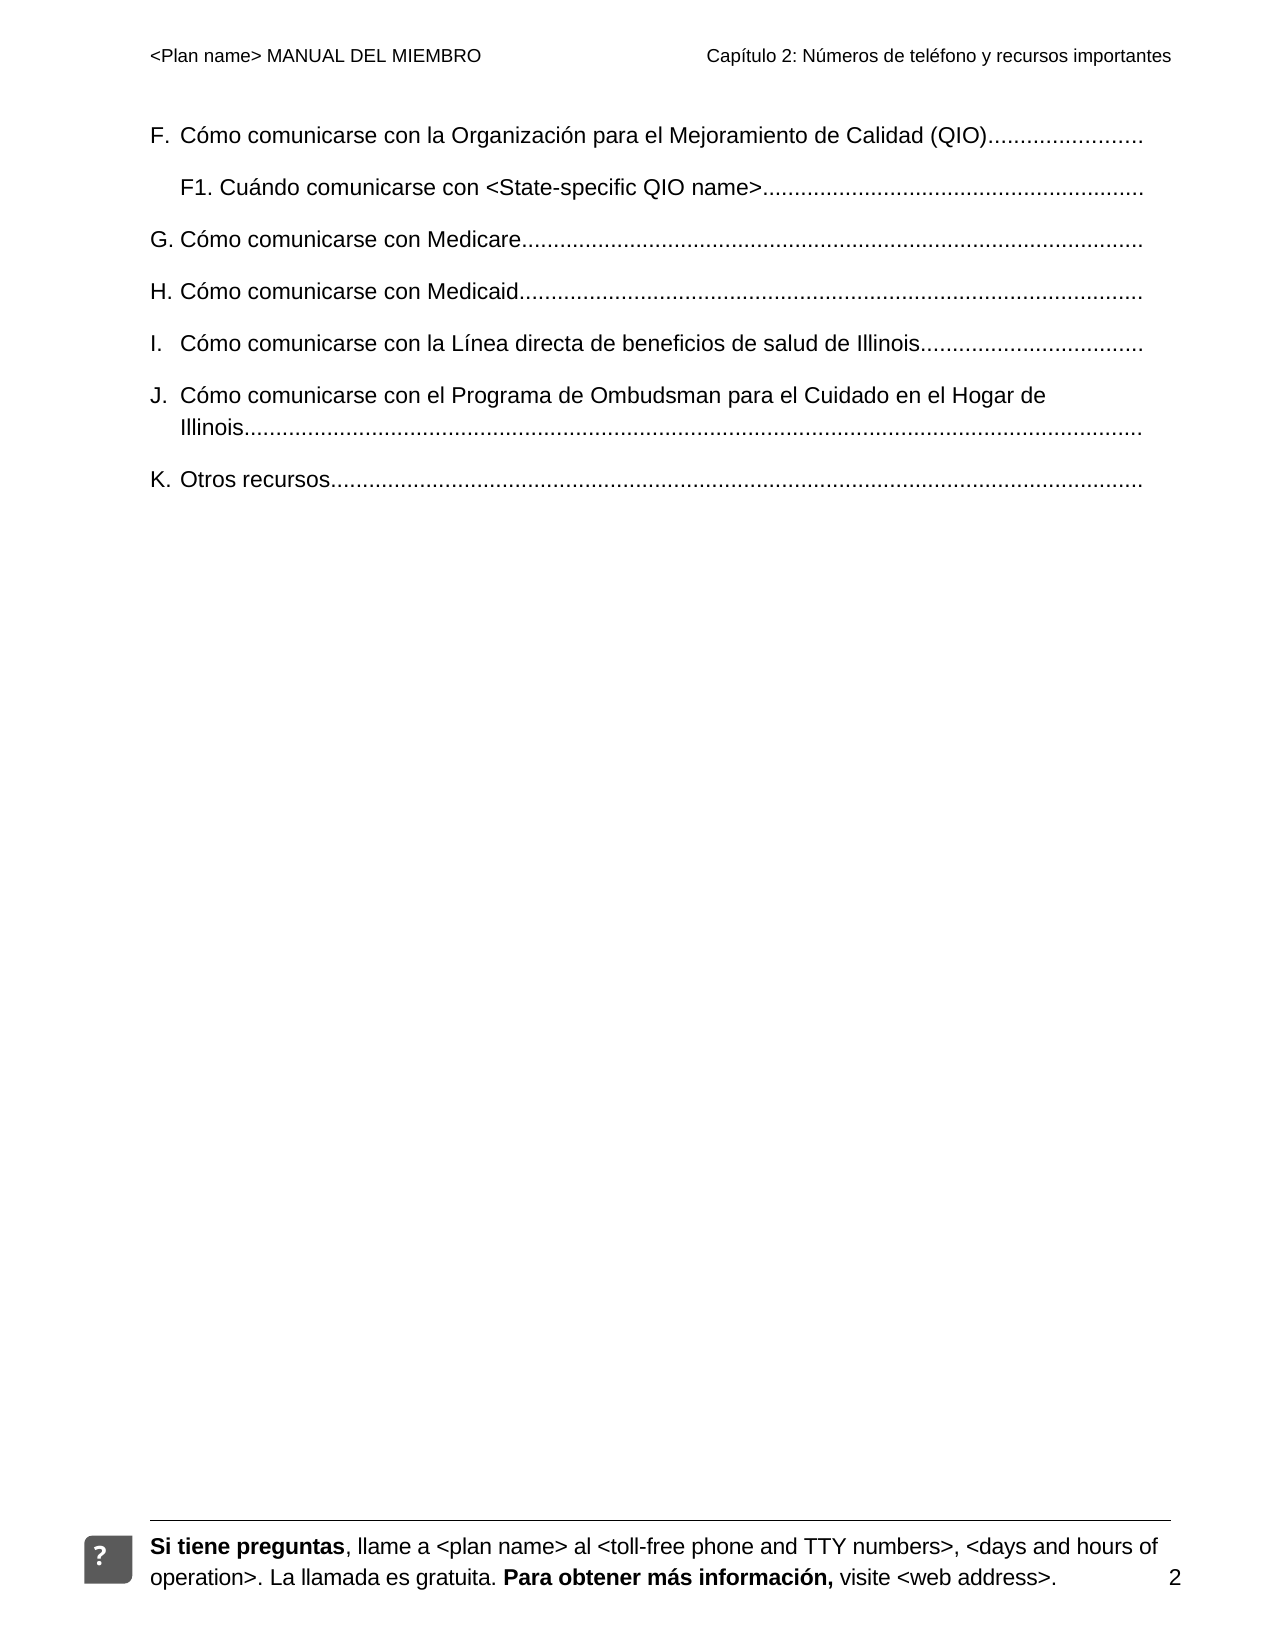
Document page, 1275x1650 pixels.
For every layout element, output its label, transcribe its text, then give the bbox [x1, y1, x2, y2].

text I. Cómo comunicarse con la Línea directa de beneficios de salud de Illinois 15 [150, 327, 1096, 358]
text G. Cómo comunicarse con Medicare 13 [150, 223, 1096, 254]
text J. Cómo comunicarse con el Programa de Ombudsman para el Cuidado en el Hogar de Illinois 16 [150, 379, 1096, 441]
text F1. Cuándo comunicarse con <State-specific QIO name> 12 [180, 171, 1096, 202]
text K. Otros recursos 17 [150, 462, 1096, 493]
text F. Cómo comunicarse con la Organización para el Mejoramiento de Calidad (QIO) 12 [150, 118, 1096, 150]
text H. Cómo comunicarse con Medicaid 14 [150, 275, 1096, 306]
